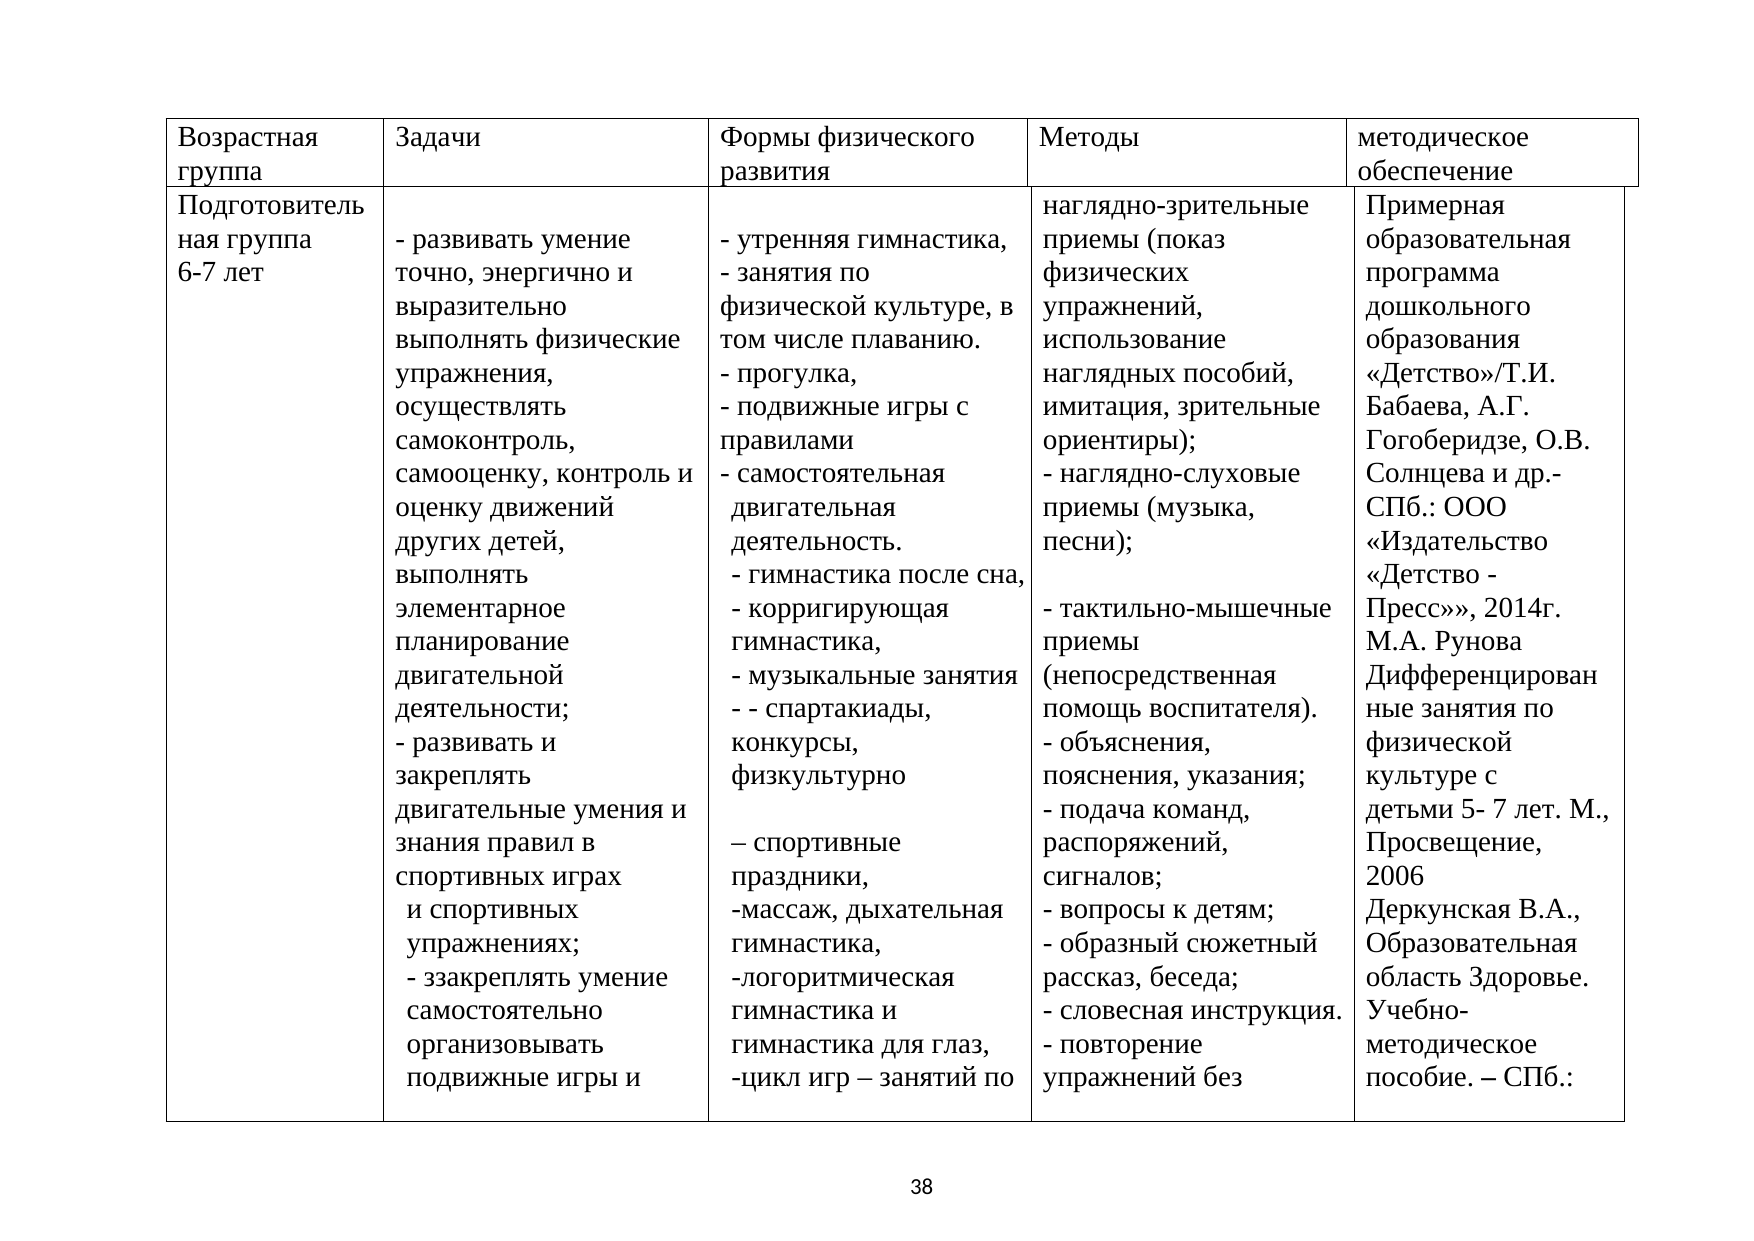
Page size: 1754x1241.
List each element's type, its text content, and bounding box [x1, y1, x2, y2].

table_header Методы [1028, 119, 1346, 186]
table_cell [167, 187, 383, 1121]
table_header Возрастная группа [167, 119, 383, 186]
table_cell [709, 187, 1031, 1121]
table_header методическое обеспечение [1347, 119, 1638, 186]
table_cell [384, 187, 708, 1121]
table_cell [1032, 187, 1354, 1121]
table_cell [1355, 187, 1624, 1121]
table_header Формы физического развития [709, 119, 1027, 186]
table_header Задачи [384, 119, 708, 186]
